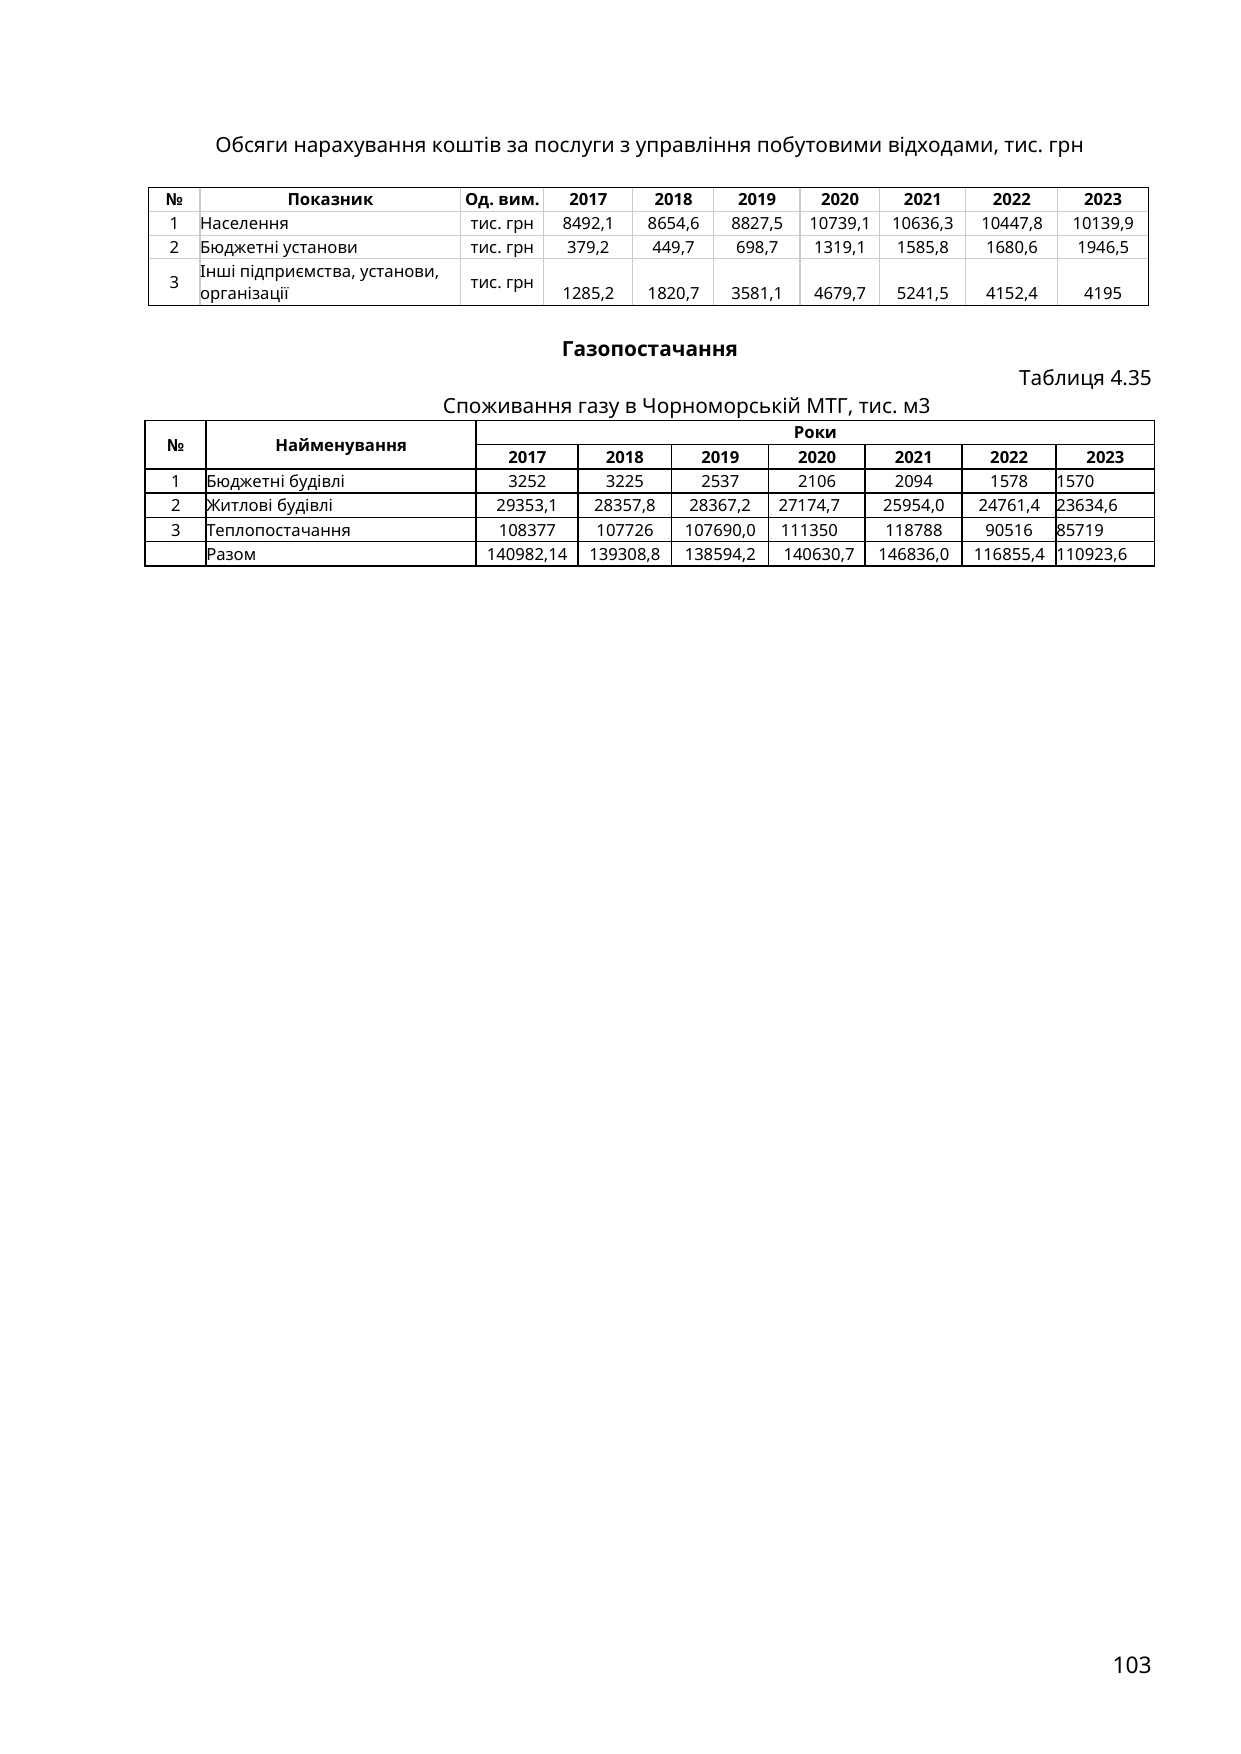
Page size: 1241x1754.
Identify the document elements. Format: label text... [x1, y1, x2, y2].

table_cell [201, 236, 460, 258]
subtitle Газопостачання [148, 334, 1152, 363]
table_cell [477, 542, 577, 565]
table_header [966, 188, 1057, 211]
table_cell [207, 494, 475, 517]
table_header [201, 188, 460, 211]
text Споживання газу в Чорноморській МТГ, тис. м3 [148, 391, 1152, 419]
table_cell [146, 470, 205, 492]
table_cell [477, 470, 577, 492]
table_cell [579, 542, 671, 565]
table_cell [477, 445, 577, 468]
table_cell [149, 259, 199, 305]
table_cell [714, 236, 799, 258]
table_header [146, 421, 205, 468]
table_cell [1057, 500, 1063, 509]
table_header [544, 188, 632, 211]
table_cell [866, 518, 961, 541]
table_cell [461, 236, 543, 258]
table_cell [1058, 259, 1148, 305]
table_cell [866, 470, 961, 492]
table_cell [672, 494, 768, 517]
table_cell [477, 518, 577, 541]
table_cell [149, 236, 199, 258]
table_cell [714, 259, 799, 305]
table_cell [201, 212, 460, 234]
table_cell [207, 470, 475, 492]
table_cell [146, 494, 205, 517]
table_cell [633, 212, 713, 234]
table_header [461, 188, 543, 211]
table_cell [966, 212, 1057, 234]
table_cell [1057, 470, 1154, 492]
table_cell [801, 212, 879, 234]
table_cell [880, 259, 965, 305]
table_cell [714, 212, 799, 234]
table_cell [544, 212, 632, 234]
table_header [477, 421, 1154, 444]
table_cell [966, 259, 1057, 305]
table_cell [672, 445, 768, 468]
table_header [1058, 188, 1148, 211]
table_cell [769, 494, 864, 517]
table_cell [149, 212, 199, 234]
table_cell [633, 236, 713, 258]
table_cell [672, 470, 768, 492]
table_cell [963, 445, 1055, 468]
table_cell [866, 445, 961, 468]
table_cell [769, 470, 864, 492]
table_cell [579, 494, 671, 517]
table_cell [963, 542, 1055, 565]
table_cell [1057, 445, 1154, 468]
text Таблиця 4.35 [148, 363, 1152, 391]
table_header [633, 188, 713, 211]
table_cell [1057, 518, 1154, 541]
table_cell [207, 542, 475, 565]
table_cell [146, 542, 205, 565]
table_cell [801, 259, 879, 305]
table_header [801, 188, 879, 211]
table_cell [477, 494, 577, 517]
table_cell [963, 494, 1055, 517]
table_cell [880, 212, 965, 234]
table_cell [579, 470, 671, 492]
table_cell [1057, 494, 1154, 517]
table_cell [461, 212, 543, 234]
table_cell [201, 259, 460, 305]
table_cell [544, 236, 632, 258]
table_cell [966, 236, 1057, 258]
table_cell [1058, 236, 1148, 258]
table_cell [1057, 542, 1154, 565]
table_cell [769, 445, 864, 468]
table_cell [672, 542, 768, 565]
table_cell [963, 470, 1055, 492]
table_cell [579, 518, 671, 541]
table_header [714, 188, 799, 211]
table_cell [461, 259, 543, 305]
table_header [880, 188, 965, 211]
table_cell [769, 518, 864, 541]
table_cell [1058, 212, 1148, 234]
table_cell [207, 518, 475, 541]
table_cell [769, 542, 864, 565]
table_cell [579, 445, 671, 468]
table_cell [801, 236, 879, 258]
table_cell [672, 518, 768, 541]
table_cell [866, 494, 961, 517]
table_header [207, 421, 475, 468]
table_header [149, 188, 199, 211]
text Обсяги нарахування коштів за послуги з управління побутовими відходами, тис. грн [148, 130, 1152, 158]
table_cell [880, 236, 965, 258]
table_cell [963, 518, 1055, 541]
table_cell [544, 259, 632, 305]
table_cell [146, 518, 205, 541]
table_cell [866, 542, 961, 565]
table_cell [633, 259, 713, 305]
